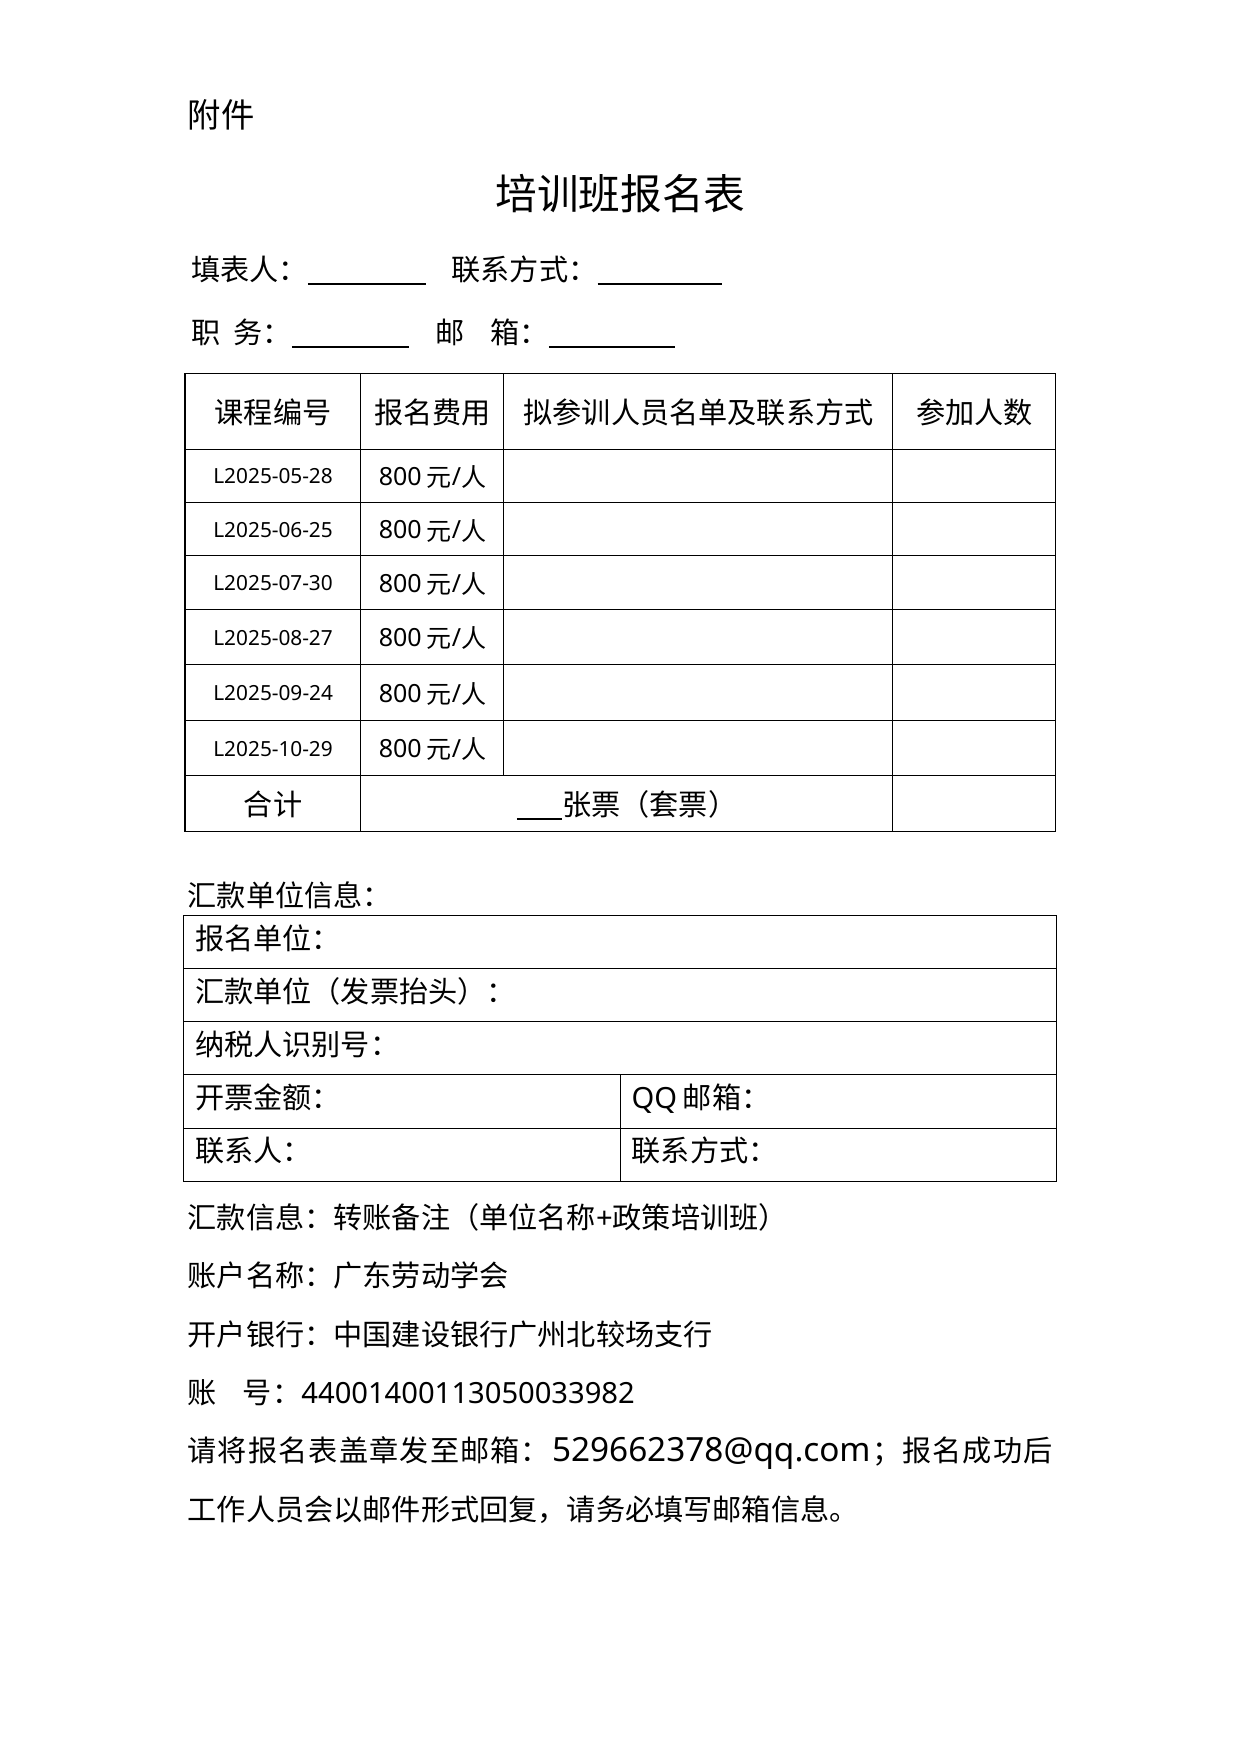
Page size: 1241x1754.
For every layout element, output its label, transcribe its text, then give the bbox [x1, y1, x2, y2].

table_cell [504, 665, 892, 719]
table_cell 800元/人 [361, 450, 503, 502]
table_cell 纳税人识别号： [184, 1022, 1056, 1074]
table_header 报名单位： [184, 916, 1056, 968]
table_cell [893, 503, 1055, 555]
table_cell 合计 [186, 776, 360, 831]
table_header 参加人数 [893, 374, 1055, 448]
table_cell 联系方式： [621, 1129, 1056, 1181]
table_cell QQ邮箱： [621, 1075, 1056, 1127]
table_header 拟参训人员名单及联系方式 [504, 374, 892, 448]
text 培训班报名表 [187, 161, 1053, 221]
text 附件 [187, 89, 1053, 137]
table_header 报名费用 [361, 374, 503, 448]
text 汇款信息：转账备注（单位名称+政策培训班） [187, 1182, 1053, 1240]
table_header 课程编号 [186, 374, 360, 448]
table_cell 800元/人 [361, 503, 503, 555]
text 账 号：44001400113050033982 [187, 1357, 1053, 1415]
table_cell L2025-07-30 [186, 556, 360, 608]
text 汇款单位信息： [187, 873, 1053, 915]
table_cell 汇款单位（发票抬头）： [184, 969, 1056, 1021]
table_cell L2025-09-24 [186, 665, 360, 719]
table_cell 张票（套票） [361, 776, 892, 831]
table_cell L2025-05-28 [186, 450, 360, 502]
table_cell [504, 721, 892, 775]
text 开户银行：中国建设银行广州北较场支行 [187, 1298, 1053, 1357]
table_cell [893, 776, 1055, 831]
table_cell [893, 665, 1055, 719]
table_cell [504, 610, 892, 664]
table_cell [504, 450, 892, 502]
table_cell L2025-06-25 [186, 503, 360, 555]
text 账户名称：广东劳动学会 [187, 1240, 1053, 1298]
table_cell 联系人： [184, 1129, 620, 1181]
table_cell [504, 503, 892, 555]
table_cell [504, 556, 892, 608]
table_cell 开票金额： [184, 1075, 620, 1127]
table_cell L2025-10-29 [186, 721, 360, 775]
table_cell [893, 610, 1055, 664]
text 职 务： 邮 箱： [179, 310, 1133, 352]
table_cell 800元/人 [361, 610, 503, 664]
table_cell [893, 450, 1055, 502]
table_cell 800元/人 [361, 556, 503, 608]
table_cell 800元/人 [361, 721, 503, 775]
table_cell 800元/人 [361, 665, 503, 719]
text 填表人： 联系方式： [179, 246, 1133, 289]
text 请将报名表盖章发至邮箱：529662378@qq.com；报名成功后工作人员会以邮件形式回复，请务必填写邮箱信息。 [187, 1415, 1053, 1532]
table_cell L2025-08-27 [186, 610, 360, 664]
table_cell [893, 556, 1055, 608]
table_cell [893, 721, 1055, 775]
